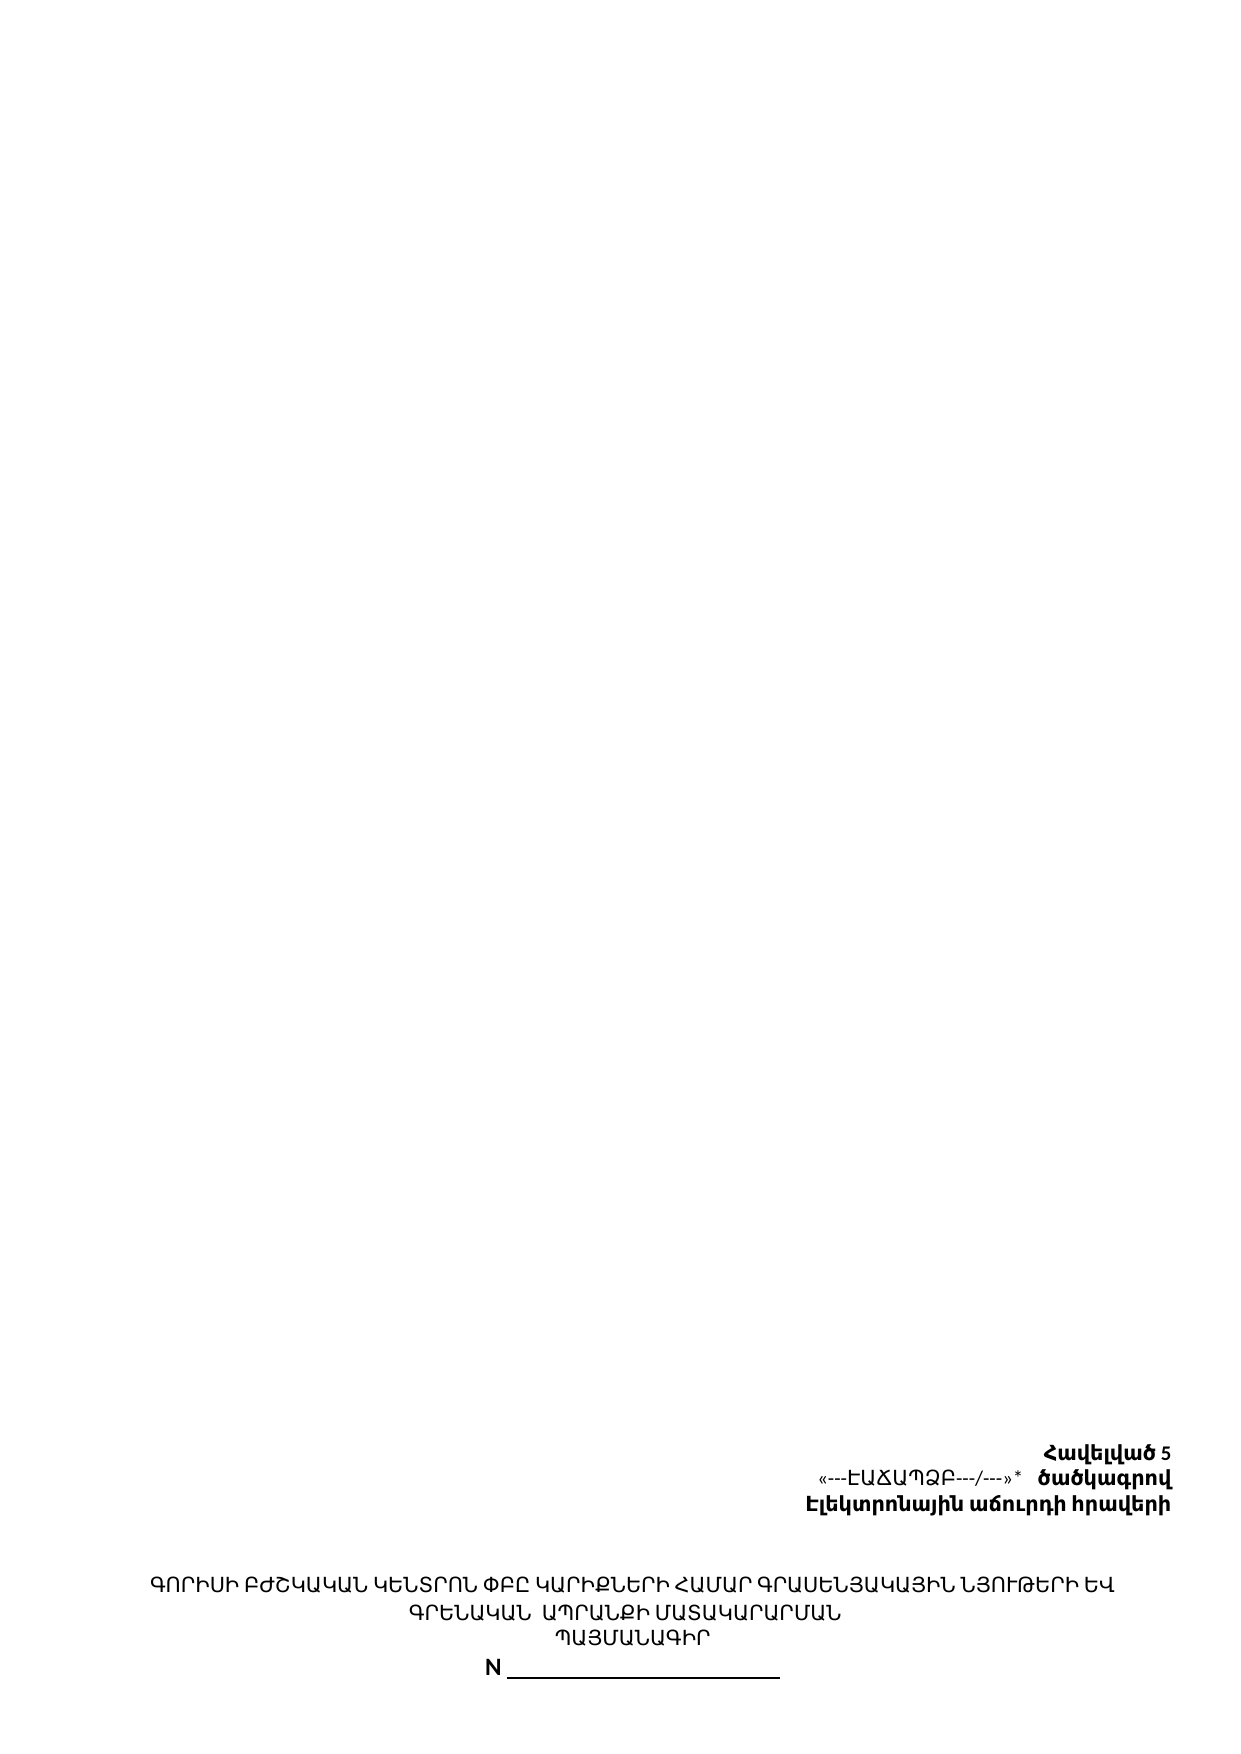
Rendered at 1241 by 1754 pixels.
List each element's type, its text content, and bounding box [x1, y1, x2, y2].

text Էլեկտրոնային աճուրդի հրավերի [94, 1491, 1171, 1516]
text ԳՈՐԻՍԻ ԲԺՇԿԱԿԱՆ ԿԵՆՏՐՈՆ ՓԲԸ ԿԱՐԻՔՆԵՐԻ ՀԱՄԱՐ ԳՐԱՍԵՆՅԱԿԱՅԻՆ ՆՅՈՒԹԵՐԻ ԵՎ ԳՐԵՆԱԿԱՆ ԱՊՐԱՆՔԻ ՄԱՏԱԿԱՐԱՐՄԱՆ [79, 1572, 1171, 1626]
text N [79, 1651, 1171, 1682]
text Հավելված 5 [94, 1440, 1171, 1465]
text ՊԱՅՄԱՆԱԳԻՐ [79, 1626, 1171, 1651]
text «---ԷԱՃԱՊՁԲ---/---»* ծածկագրով [94, 1465, 1171, 1491]
